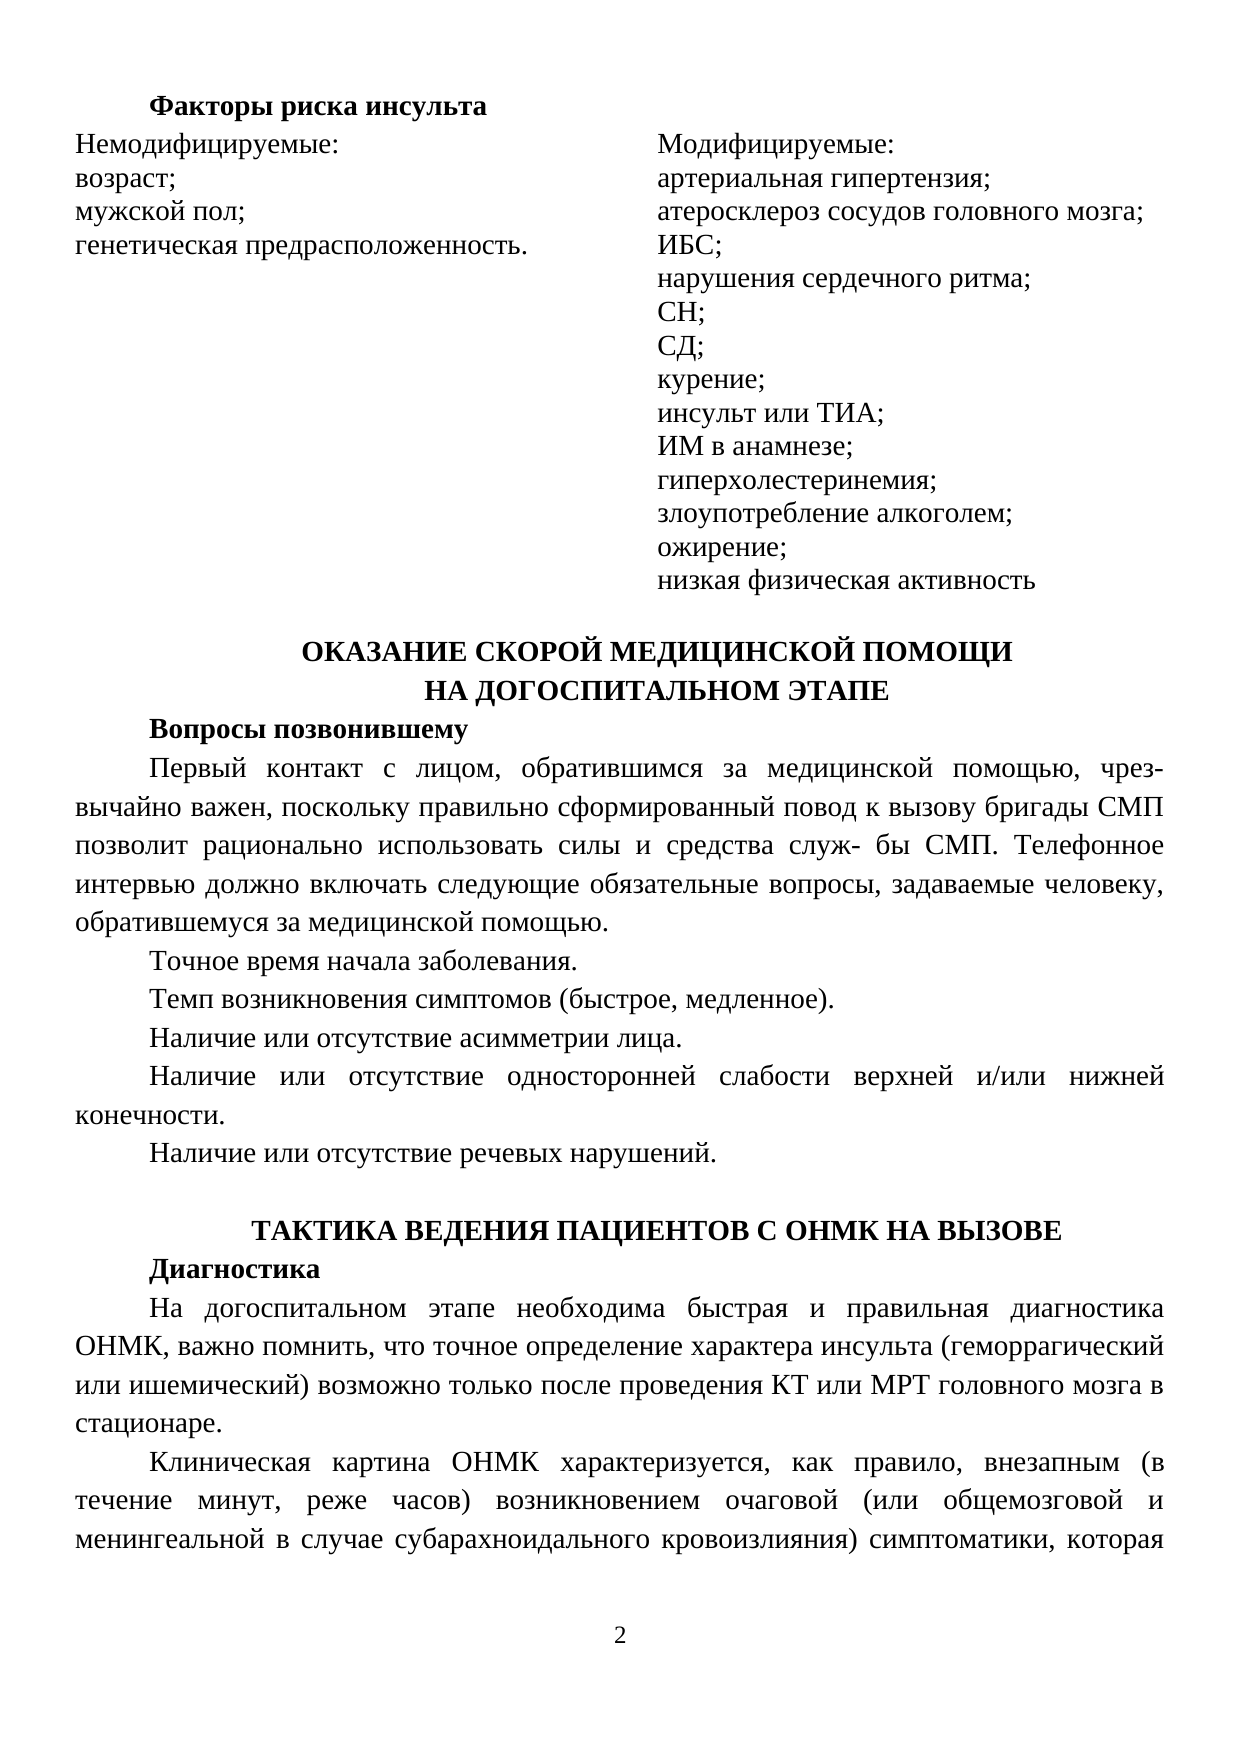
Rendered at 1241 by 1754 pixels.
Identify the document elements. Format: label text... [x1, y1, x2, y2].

text Первый контакт с лицом, обратившимся за медицинской помощью, чрез- вычайно важен, поскольку правильно сформированный повод к вызову бригады СМП позволит рационально использовать силы и средства служ- бы СМП. Телефонное интервью должно включать следующие обязательные вопросы, задаваемые человеку, обратившемуся за медицинской помощью. [75, 750, 1165, 938]
text ИМ в анамнезе; [657, 428, 1165, 462]
text Немодифицируемые: [75, 126, 583, 160]
text генетическая предрасположенность. [75, 227, 583, 261]
text артериальная гипертензия; [657, 160, 1165, 193]
text Наличие или отсутствие односторонней слабости верхней и/или нижней конечности. [75, 1058, 1165, 1131]
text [75, 1444, 1165, 1554]
text мужской пол; [75, 193, 583, 227]
text Наличие или отсутствие асимметрии лица. [75, 1020, 1165, 1053]
text Наличие или отсутствие речевых нарушений. [75, 1136, 1165, 1169]
text На догоспитальном этапе необходима быстрая и правильная диагностика ОНМК, важно помнить, что точное определение характера инсульта (геморрагический или ишемический) возможно только после проведения КТ или МРТ головного мозга в стационаре. [75, 1290, 1165, 1439]
text инсульт или ТИА; [657, 395, 1165, 428]
text курение; [657, 361, 1165, 395]
text Факторы риска инсульта [75, 88, 1165, 121]
text Модифицируемые: [657, 126, 1165, 160]
text злоупотребление алкоголем; [657, 495, 1165, 529]
text НА ДОГОСПИТАЛЬНОМ ЭТАПЕ [75, 673, 1165, 707]
text ИБС; [657, 227, 1165, 261]
text СН; [657, 294, 1165, 328]
text ОКАЗАНИЕ СКОРОЙ МЕДИЦИНСКОЙ ПОМОЩИ [75, 634, 1165, 668]
text возраст; [75, 160, 583, 193]
text атеросклероз сосудов головного мозга; [657, 193, 1165, 227]
text низкая физическая активность [657, 562, 1165, 596]
text нарушения сердечного ритма; [657, 261, 1165, 294]
text гиперхолестеринемия; [657, 462, 1165, 495]
text Темп возникновения симптомов (быстрое, медленное). [75, 981, 1165, 1015]
text Диагностика [75, 1251, 1165, 1285]
text ожирение; [657, 529, 1165, 562]
text СД; [657, 328, 1165, 361]
text Вопросы позвонившему [75, 712, 1165, 745]
text Точное время начала заболевания. [75, 943, 1165, 976]
text ТАКТИКА ВЕДЕНИЯ ПАЦИЕНТОВ С ОНМК НА ВЫЗОВЕ [75, 1213, 1165, 1246]
